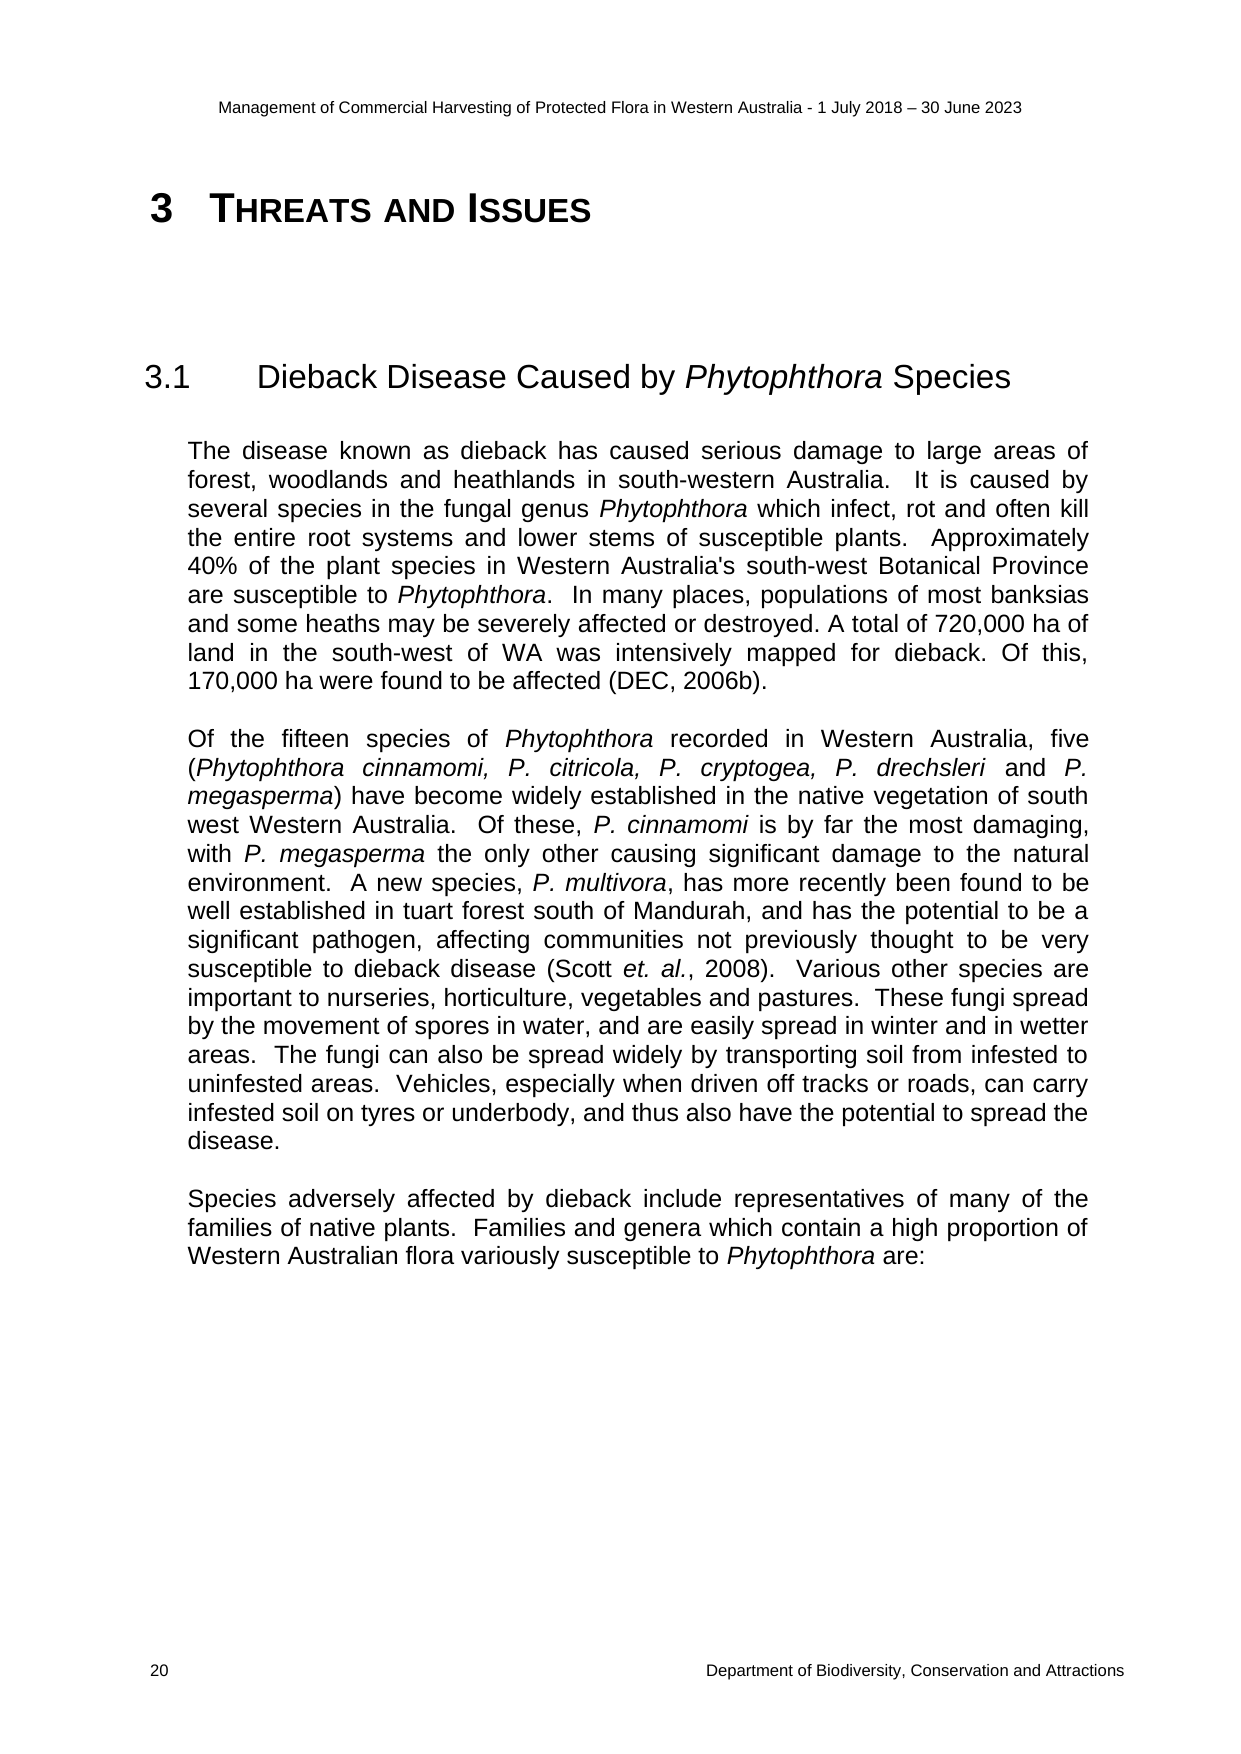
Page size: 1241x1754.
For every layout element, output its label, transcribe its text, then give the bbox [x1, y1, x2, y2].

subtitle Dieback Disease Caused by Phytophthora Species [144, 357, 1090, 395]
text Species adversely affected by dieback include representatives of many of the families of native plants. Families and genera which contain a high proportion of Western Australian flora variously susceptible to Phytophthora are: [187, 1184, 1090, 1270]
text Of the fifteen species of Phytophthora recorded in , five (Phytophthora cinnamomi, P. citricola, P. cryptogea, P. drechsleri and P. megasperma) have become widely established in the native vegetation of south west Western . Of these, P. cinnamomi is by far the most damaging, with P. megasperma the only other causing significant damage to the natural environment. A new species, P. multivora, has more recently been found to be well established in tuart forest south of Mandurah, and has the potential to be a significant pathogen, affecting communities not previously thought to be very susceptible to dieback disease (Scott et. al., 2008). Various other species are important to nurseries, horticulture, vegetables and pastures. These fungi spread by the movement of spores in water, and are easily spread in winter and in wetter areas. The fungi can also be spread widely by transporting soil from infested to uninfested areas. Vehicles, especially when driven off tracks or roads, can carry infested soil on tyres or underbody, and thus also have the potential to spread the disease. [187, 724, 1090, 1155]
text The disease known as dieback has caused serious damage to large areas of forest, woodlands and heathlands in south-western . It is caused by several species in the fungal genus Phytophthora which infect, rot and often kill the entire root systems and lower stems of susceptible plants. Approximately 40% of the plant species in 's south-west are susceptible to Phytophthora. In many places, populations of most banksias and some heaths may be severely affected or destroyed. A total of 720,000 ha of land in the south-west of WA was intensively mapped for dieback. Of this, 170,000 ha were found to be affected (DEC, 2006b). [187, 436, 1090, 695]
subtitle Threats and Issues [150, 184, 1090, 232]
